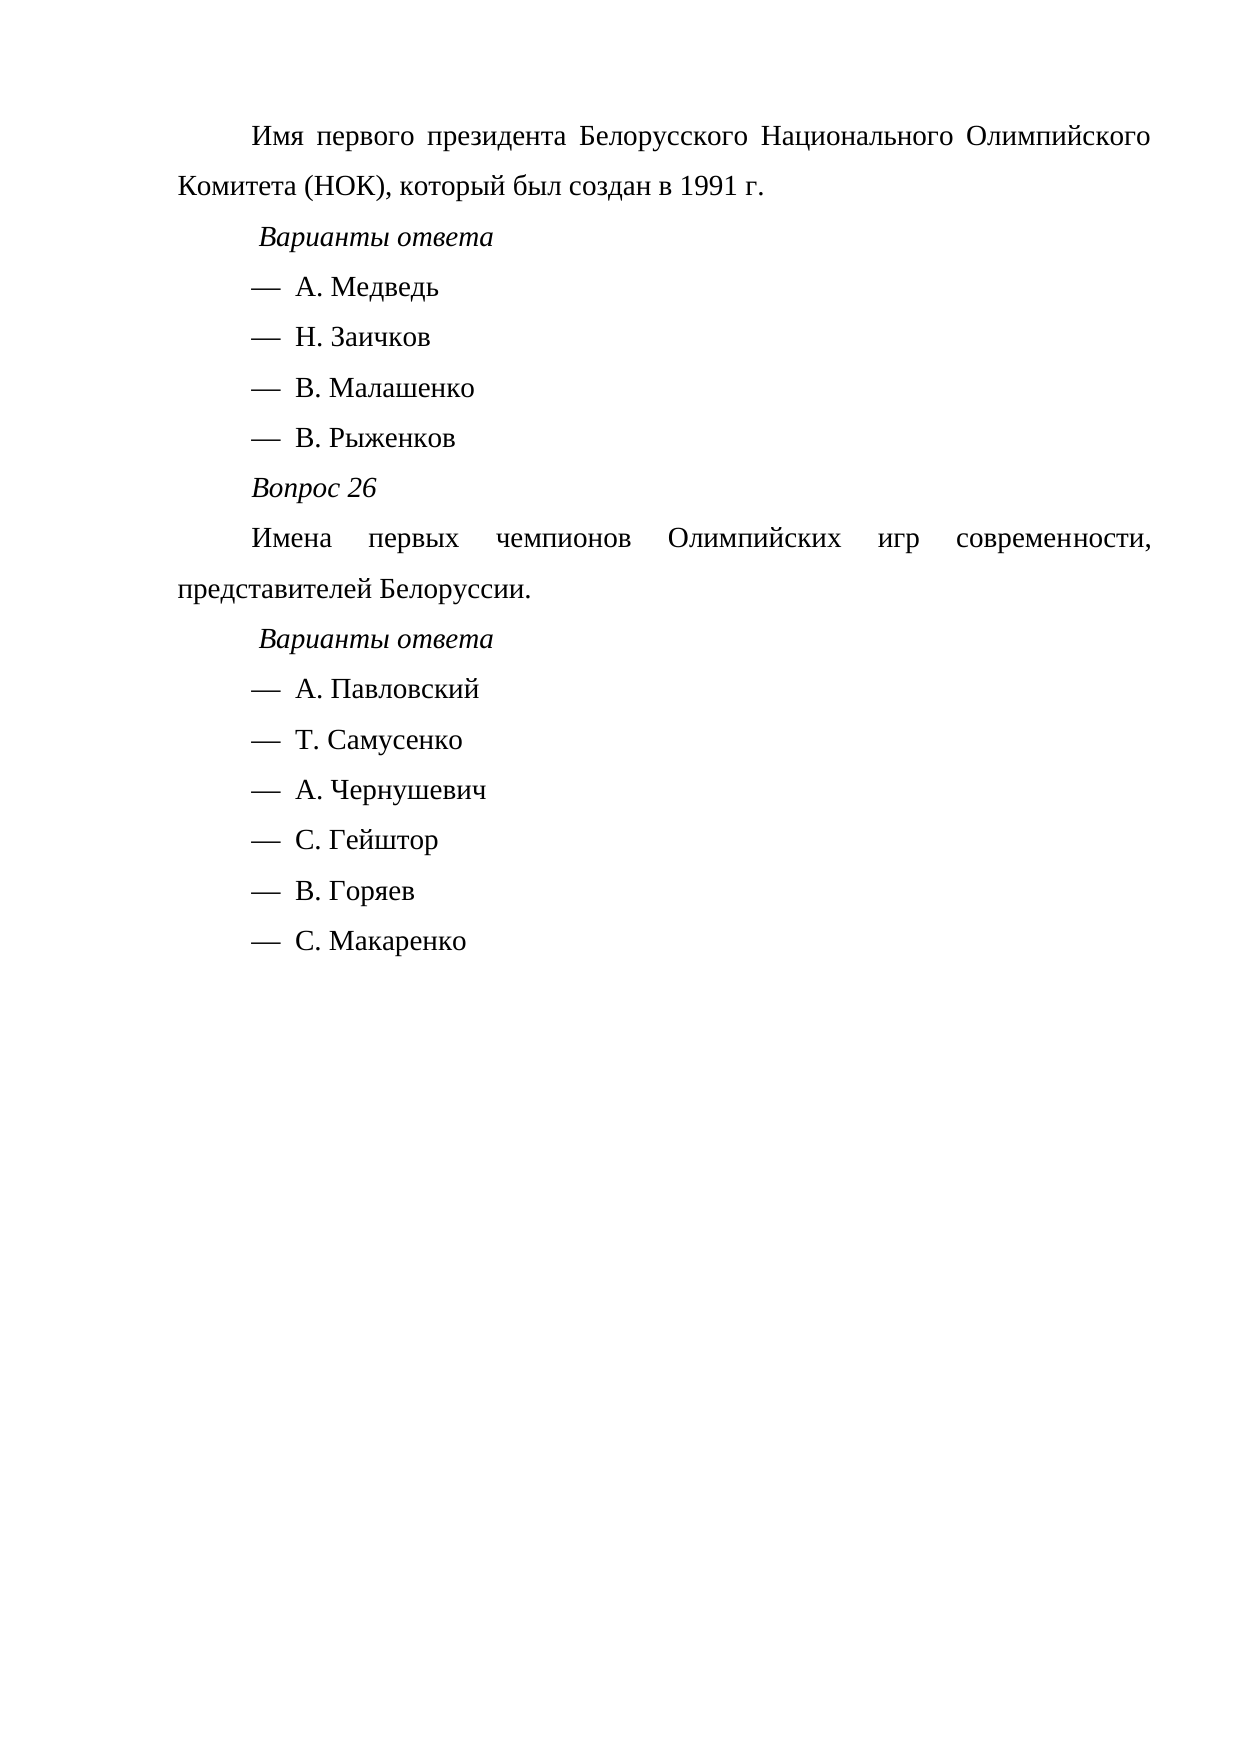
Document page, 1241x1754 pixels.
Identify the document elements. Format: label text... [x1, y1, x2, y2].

text Вопрос 26 [177, 470, 1152, 504]
text — В. Горяев [177, 873, 1152, 906]
text Варианты ответа [177, 219, 1152, 252]
text — В. Малашенко [177, 370, 1152, 403]
text Варианты ответа [177, 621, 1152, 655]
text — Т. Самусенко [177, 722, 1152, 755]
text — А. Павловский [177, 672, 1152, 705]
text — Н. Заичков [177, 319, 1152, 353]
text Имя первого президента Белорусского Национального Олимпийского Комитета (НОК), который был создан в . [177, 118, 1152, 202]
text — С. Гейштор [177, 822, 1152, 856]
text — В. Рыженков [177, 420, 1152, 453]
text Имена первых чемпионов Олимпийских игр современности, представителей Белоруссии. [177, 521, 1152, 604]
text — С. Макаренко [177, 923, 1152, 957]
text — А. Медведь [177, 269, 1152, 303]
text — А. Чернушевич [177, 772, 1152, 806]
